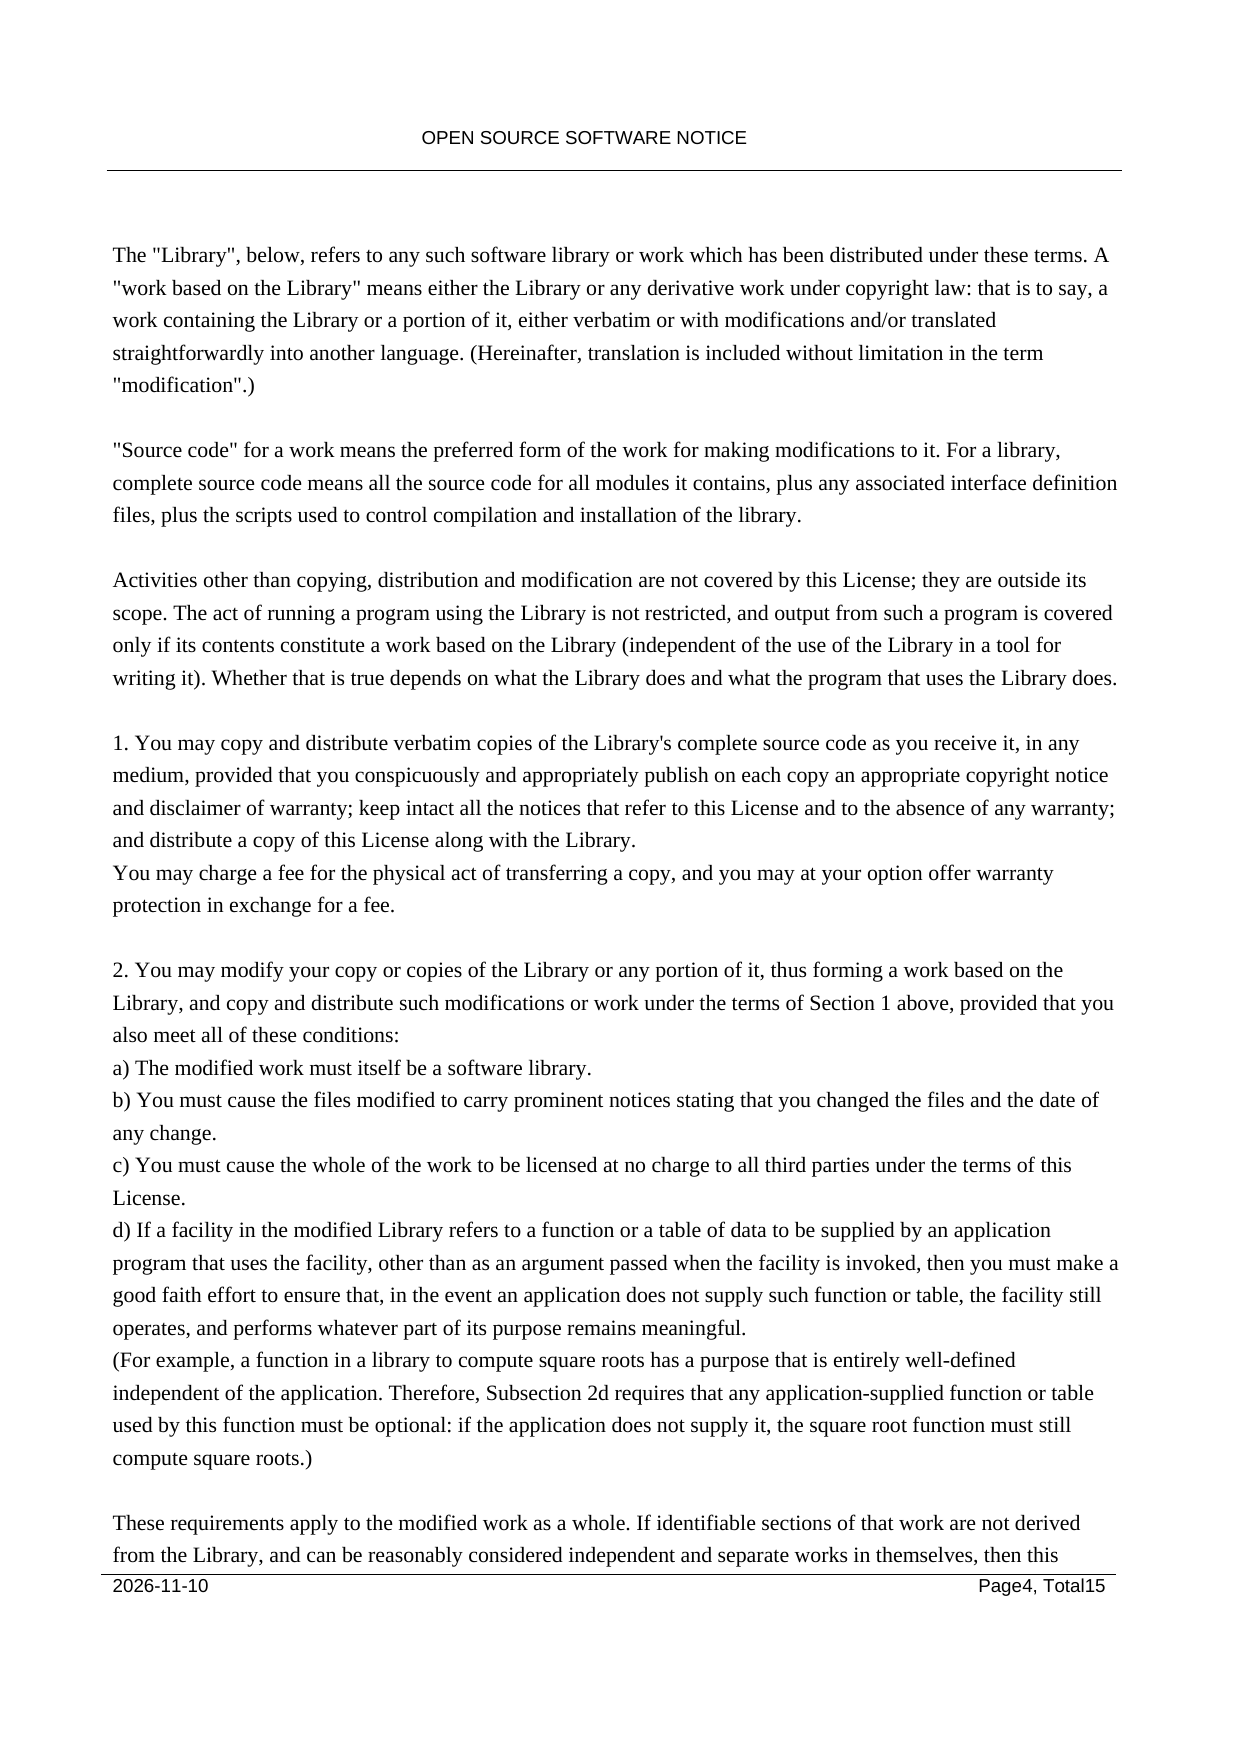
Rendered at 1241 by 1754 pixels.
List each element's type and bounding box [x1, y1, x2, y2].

text [112, 206, 1128, 1571]
